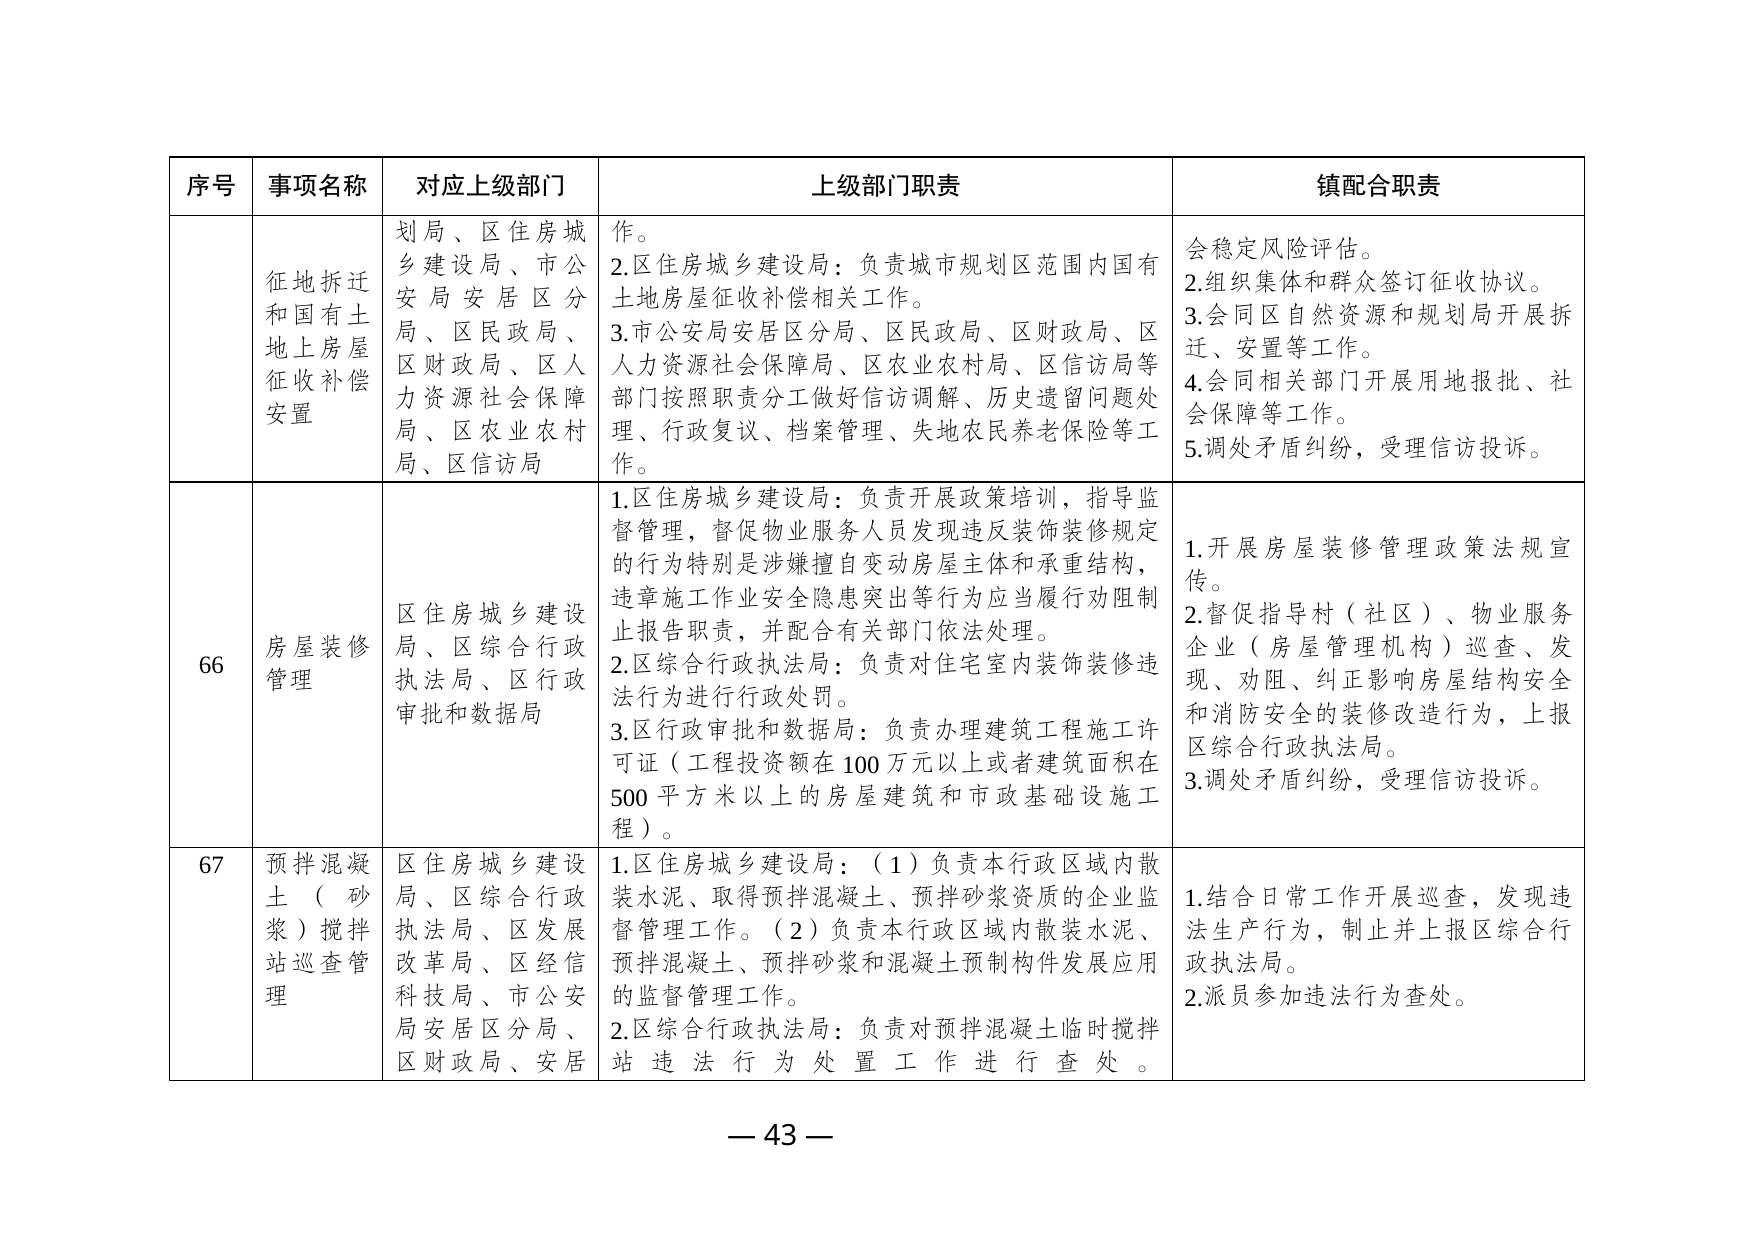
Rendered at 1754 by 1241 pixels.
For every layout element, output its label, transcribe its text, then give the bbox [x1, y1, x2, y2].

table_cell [599, 848, 1172, 1080]
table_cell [383, 216, 598, 481]
table_cell 67 [170, 848, 252, 1080]
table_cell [383, 848, 598, 1080]
table_cell 1.开展房屋装修管理政策法规宣传。 2.督促指导村（社区）、物业服务企业（房屋管理机构）巡查、发现、劝阻、纠正影响房屋结构安全和消防安全的装修改造行为，上报区综合行政执法局。 3.调处矛盾纠纷，受理信访投诉。 [1173, 483, 1584, 847]
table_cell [599, 216, 1172, 481]
table_header 序号 [170, 158, 252, 215]
table_cell 1.区住房城乡建设局：负责开展政策培训，指导监督管理，督促物业服务人员发现违反装饰装修规定的行为特别是涉嫌擅自变动房屋主体和承重结构，违章施工作业安全隐患突出等行为应当履行劝阻制止报告职责，并配合有关部门依法处理。 2.区综合行政执法局：负责对住宅室内装饰装修违法行为进行行政处罚。 3.区行政审批和数据局：负责办理建筑工程施工许可证（工程投资额在100万元以上或者建筑面积在500平方米以上的房屋建筑和市政基础设施工程）。 [599, 483, 1172, 847]
table_header 上级部门职责 [599, 158, 1172, 215]
table_cell 66 [170, 483, 252, 847]
table_cell 65 [170, 216, 252, 481]
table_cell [1173, 848, 1584, 1080]
table_header 事项名称 [253, 158, 382, 215]
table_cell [1173, 216, 1584, 481]
table_header 对应上级部门 [383, 158, 598, 215]
table_cell 预拌混凝土（砂浆）搅拌站巡查管理 [253, 848, 382, 1080]
table_header 镇配合职责 [1173, 158, 1584, 215]
table_cell 区住房城乡建设局、区综合行政执法局、区行政审批和数据局 [383, 483, 598, 847]
table_cell 集体土地征地拆迁和国有土地上房屋征收补偿安置 [253, 216, 382, 481]
table_cell 房屋装修管理 [253, 483, 382, 847]
